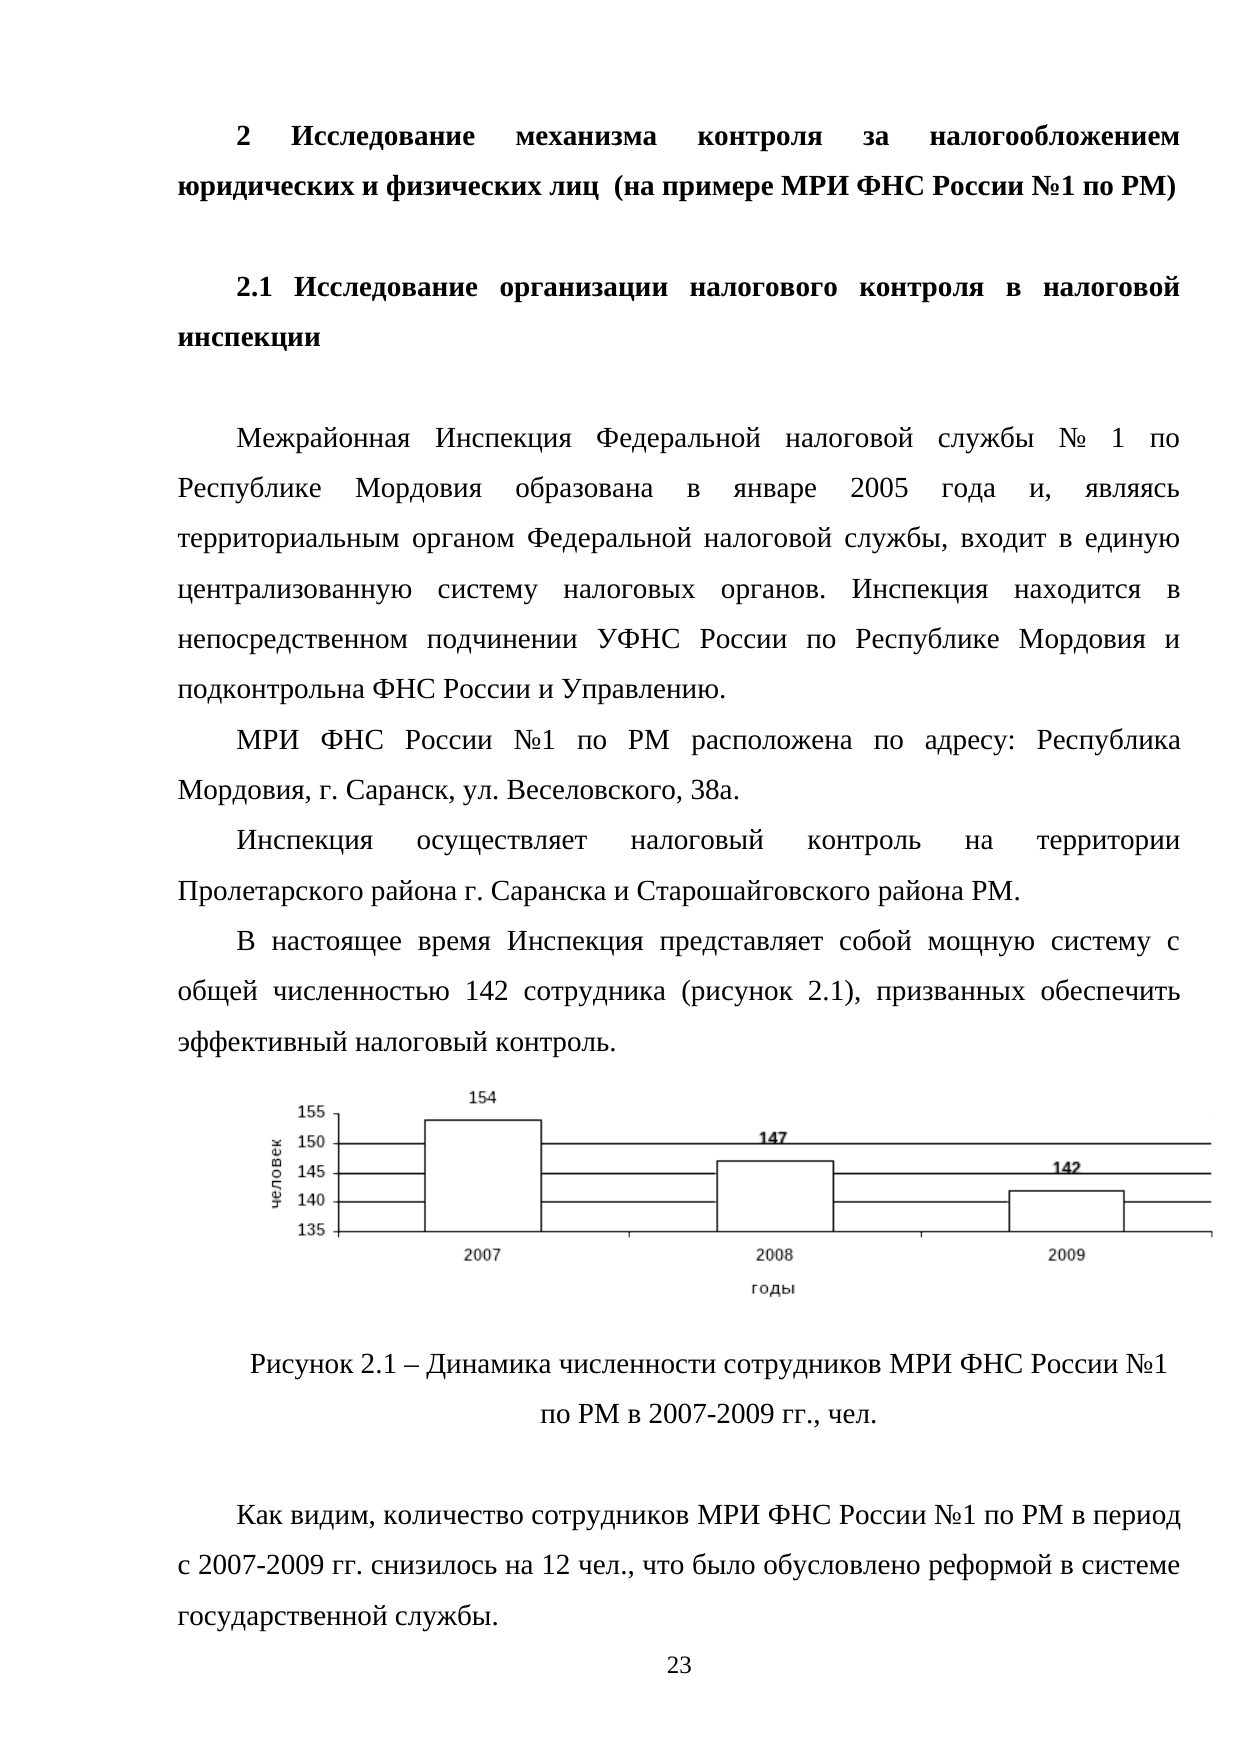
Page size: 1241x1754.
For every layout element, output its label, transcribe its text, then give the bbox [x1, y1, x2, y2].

text МРИ ФНС России №1 по РМ расположена по адресу: Республика Мордовия, г. Саранск, ул. Веселовского, 38а. [177, 722, 1181, 806]
text Как видим, количество сотрудников МРИ ФНС России №1 по РМ в период с 2007-2009 гг. снизилось на 12 чел., что было обусловлено реформой в системе государственной службы. [177, 1497, 1181, 1631]
text 2 Исследование механизма контроля за налогообложением юридических и физических лиц (на примере МРИ ФНС России №1 по РМ) [177, 118, 1181, 202]
text Рисунок 2.1 – Динамика численности сотрудников МРИ ФНС России №1 [177, 1346, 1181, 1380]
text Инспекция осуществляет налоговый контроль на территории Пролетарского района г. Саранска и Старошайговского района РМ. [177, 822, 1181, 906]
text В настоящее время Инспекция представляет собой мощную систему с общей численностью 142 сотрудника (рисунок 2.1), призванных обеспечить эффективный налоговый контроль. [177, 923, 1181, 1057]
text Межрайонная Инспекция Федеральной налоговой службы № 1 по Республике Мордовия образована в январе 2005 года и, являясь территориальным органом Федеральной налоговой службы, входит в единую централизованную систему налоговых органов. Инспекция находится в непосредственном подчинении УФНС России по Республике Мордовия и подконтрольна ФНС России и Управлению. [177, 420, 1181, 705]
text 2.1 Исследование организации налогового контроля в налоговой инспекции [177, 269, 1181, 353]
text по РМ в 2007-2009 гг., чел. [177, 1397, 1181, 1430]
